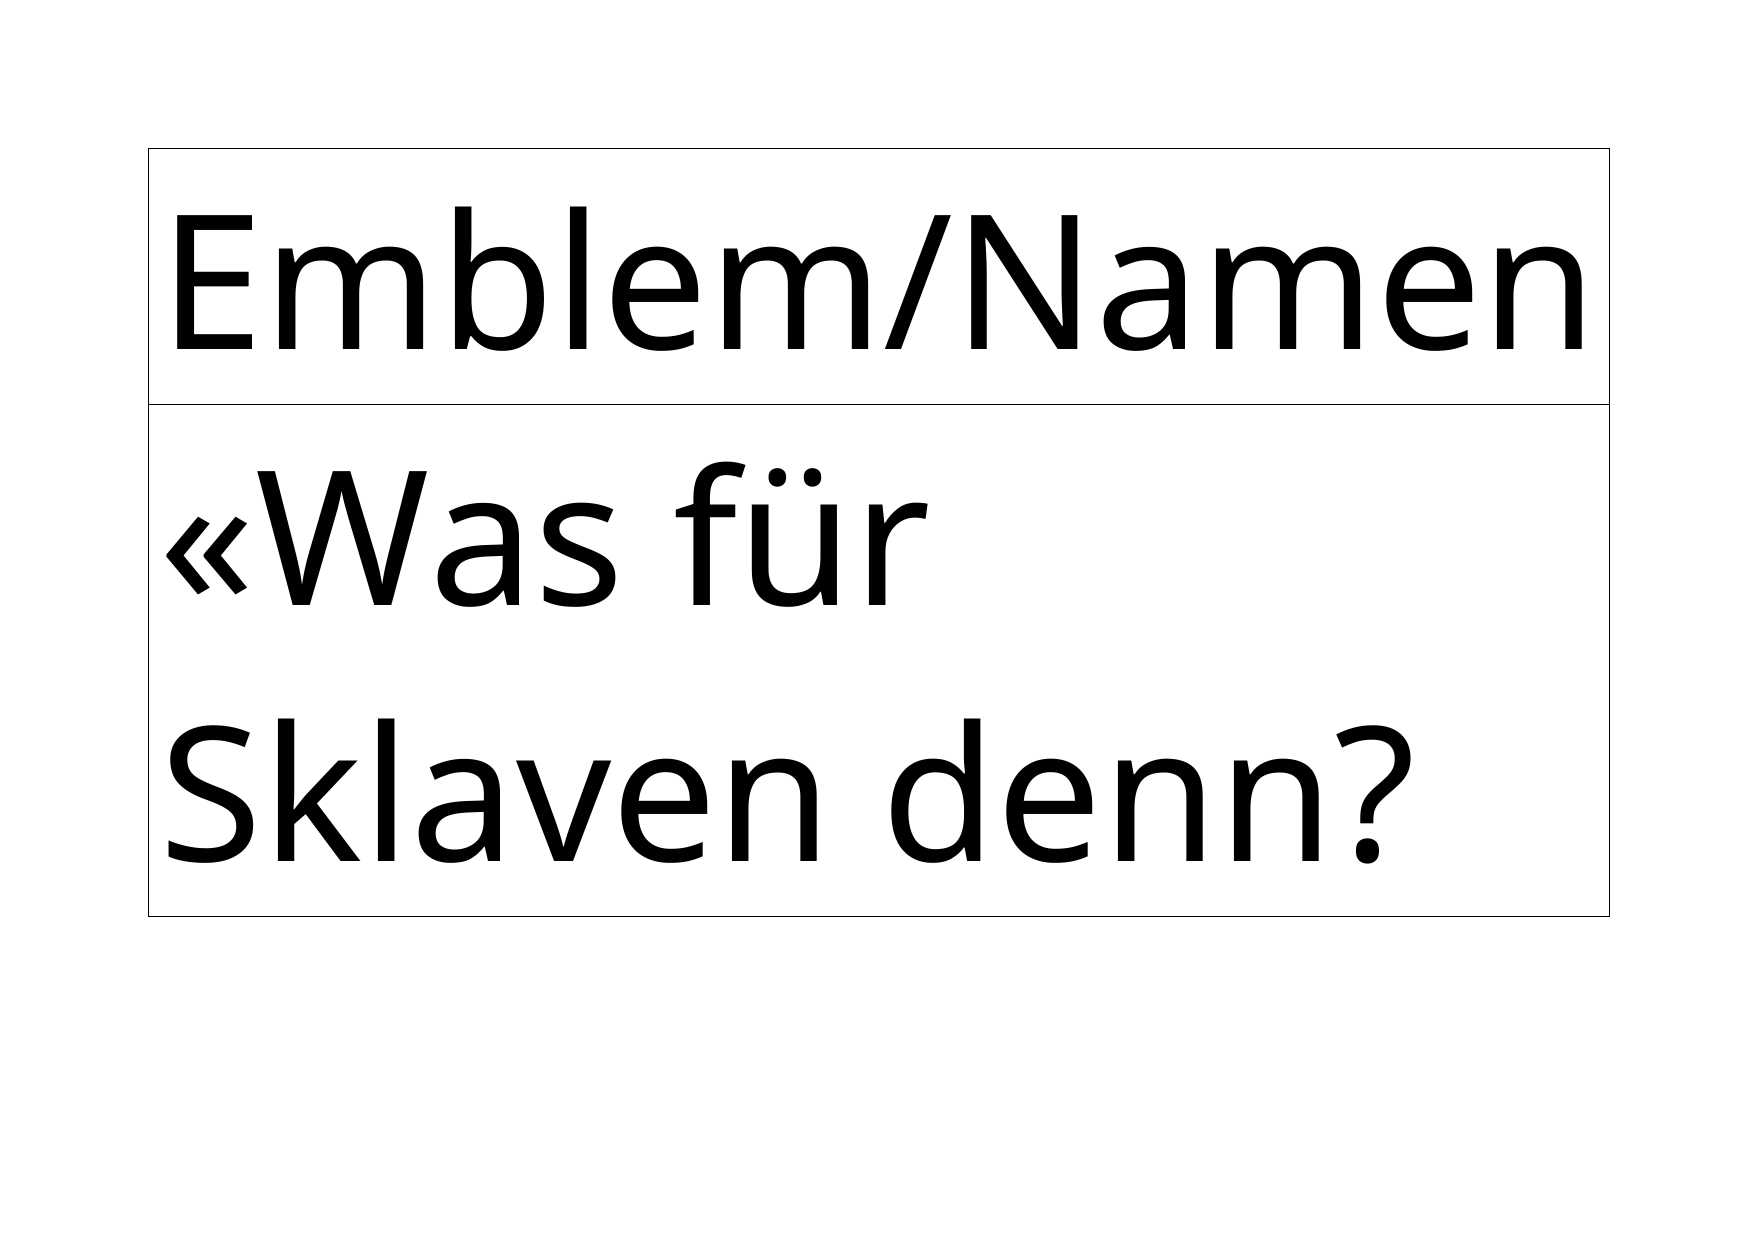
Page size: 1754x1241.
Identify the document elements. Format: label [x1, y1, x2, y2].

table_cell [149, 405, 1609, 916]
table_cell [149, 149, 1609, 404]
